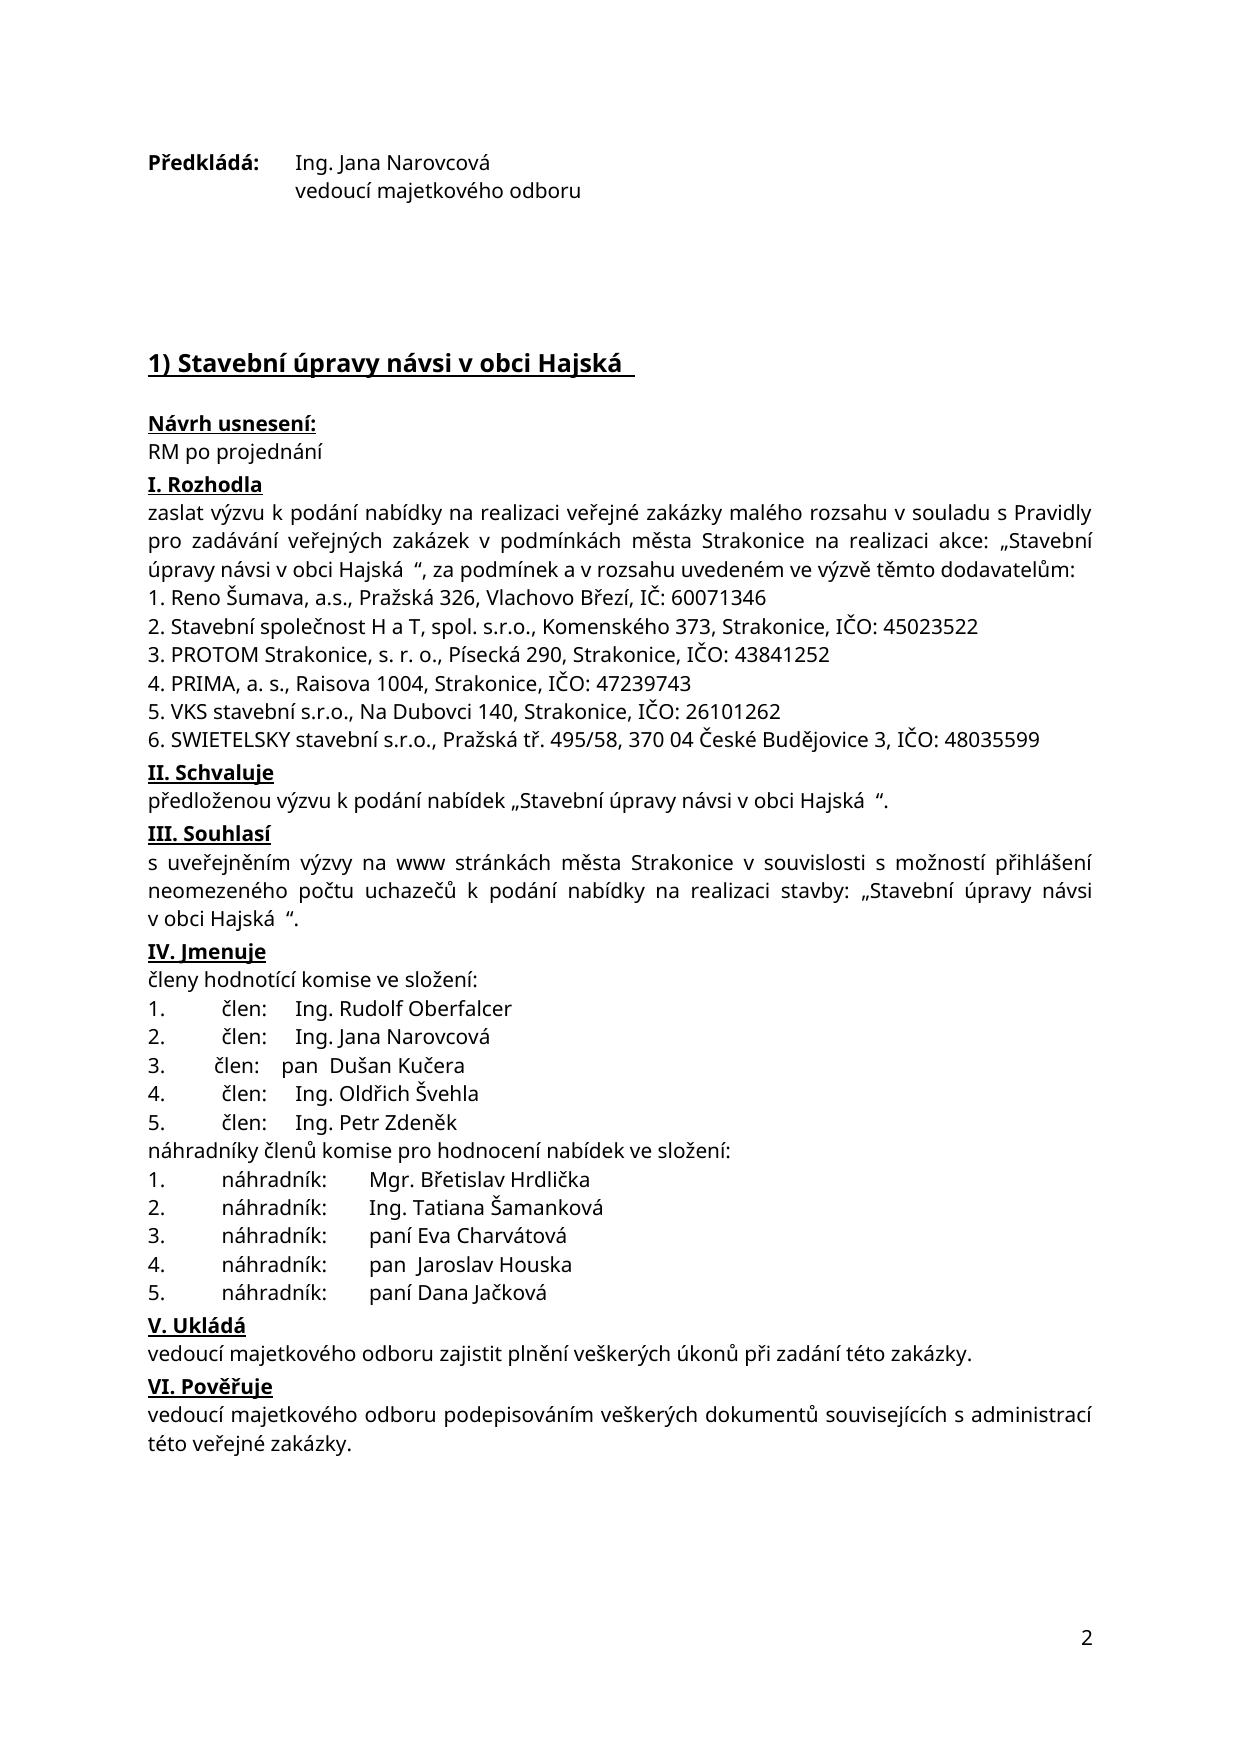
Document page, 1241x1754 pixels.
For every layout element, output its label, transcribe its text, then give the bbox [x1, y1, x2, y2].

subtitle IV. Jmenuje [148, 937, 1093, 966]
subtitle III. Souhlasí [148, 819, 1093, 848]
text vedoucí majetkového odboru podepisováním veškerých dokumentů souvisejících s administrací této veřejné zakázky. [148, 1401, 1093, 1457]
subtitle II. Schvaluje [148, 758, 1093, 787]
text 5. náhradník: paní Dana Jačková [148, 1278, 1093, 1307]
text náhradníky členů komise pro hodnocení nabídek ve složení: [148, 1136, 1093, 1165]
text 2. náhradník: Ing. Tatiana Šamanková [148, 1193, 1093, 1222]
subtitle VI. Pověřuje [148, 1372, 1093, 1401]
subtitle I. Rozhodla [148, 470, 1093, 498]
text předloženou výzvu k podání nabídek „Stavební úpravy návsi v obci Hajská “. [148, 787, 1167, 815]
text členy hodnotící komise ve složení: [148, 966, 1093, 994]
text 6. SWIETELSKY stavební s.r.o., Pražská tř. 495/58, 370 04 České Budějovice 3, IČO: 48035599 [148, 726, 1093, 754]
text zaslat výzvu k podání nabídky na realizaci veřejné zakázky malého rozsahu v souladu s Pravidly pro zadávání veřejných zakázek v podmínkách města Strakonice na realizaci akce: „Stavební úpravy návsi v obci Hajská “, za podmínek a v rozsahu uvedeném ve výzvě těmto dodavatelům: [148, 498, 1093, 583]
text 4. člen: Ing. Oldřich Švehla [148, 1079, 1093, 1108]
text Předkládá: Ing. Jana Narovcová [148, 148, 1093, 176]
text 3. člen: pan Dušan Kučera [148, 1051, 1093, 1079]
text 3. PROTOM Strakonice, s. r. o., Písecká 290, Strakonice, IČO: 43841252 [148, 640, 1093, 669]
text RM po projednání [148, 437, 1093, 466]
text 4. náhradník: pan Jaroslav Houska [148, 1250, 1093, 1278]
text 3. náhradník: paní Eva Charvátová [148, 1222, 1093, 1250]
text 2. Stavební společnost H a T, spol. s.r.o., Komenského 373, Strakonice, IČO: 45023522 [148, 612, 1093, 640]
text 2. člen: Ing. Jana Narovcová [148, 1022, 1093, 1051]
text 4. PRIMA, a. s., Raisova 1004, Strakonice, IČO: 47239743 [148, 669, 1093, 697]
text 1. Reno Šumava, a.s., Pražská 326, Vlachovo Březí, IČ: 60071346 [148, 583, 1093, 612]
text 1. člen: Ing. Rudolf Oberfalcer [148, 994, 1093, 1022]
text 1. náhradník: Mgr. Břetislav Hrdlička [148, 1165, 1093, 1193]
text s uveřejněním výzvy na www stránkách města Strakonice v souvislosti s možností přihlášení neomezeného počtu uchazečů k podání nabídky na realizaci stavby: „Stavební úpravy návsi v obci Hajská “. [148, 848, 1093, 933]
text 5. člen: Ing. Petr Zdeněk [148, 1108, 1093, 1136]
text vedoucí majetkového odboru [148, 176, 1093, 204]
text 5. VKS stavební s.r.o., Na Dubovci 140, Strakonice, IČO: 26101262 [148, 697, 1093, 726]
text Návrh usnesení: [148, 409, 1093, 437]
subtitle V. Ukládá [148, 1311, 1093, 1339]
text vedoucí majetkového odboru zajistit plnění veškerých úkonů při zadání této zakázky. [148, 1339, 1093, 1368]
subtitle 1) Stavební úpravy návsi v obci Hajská [148, 346, 1093, 380]
